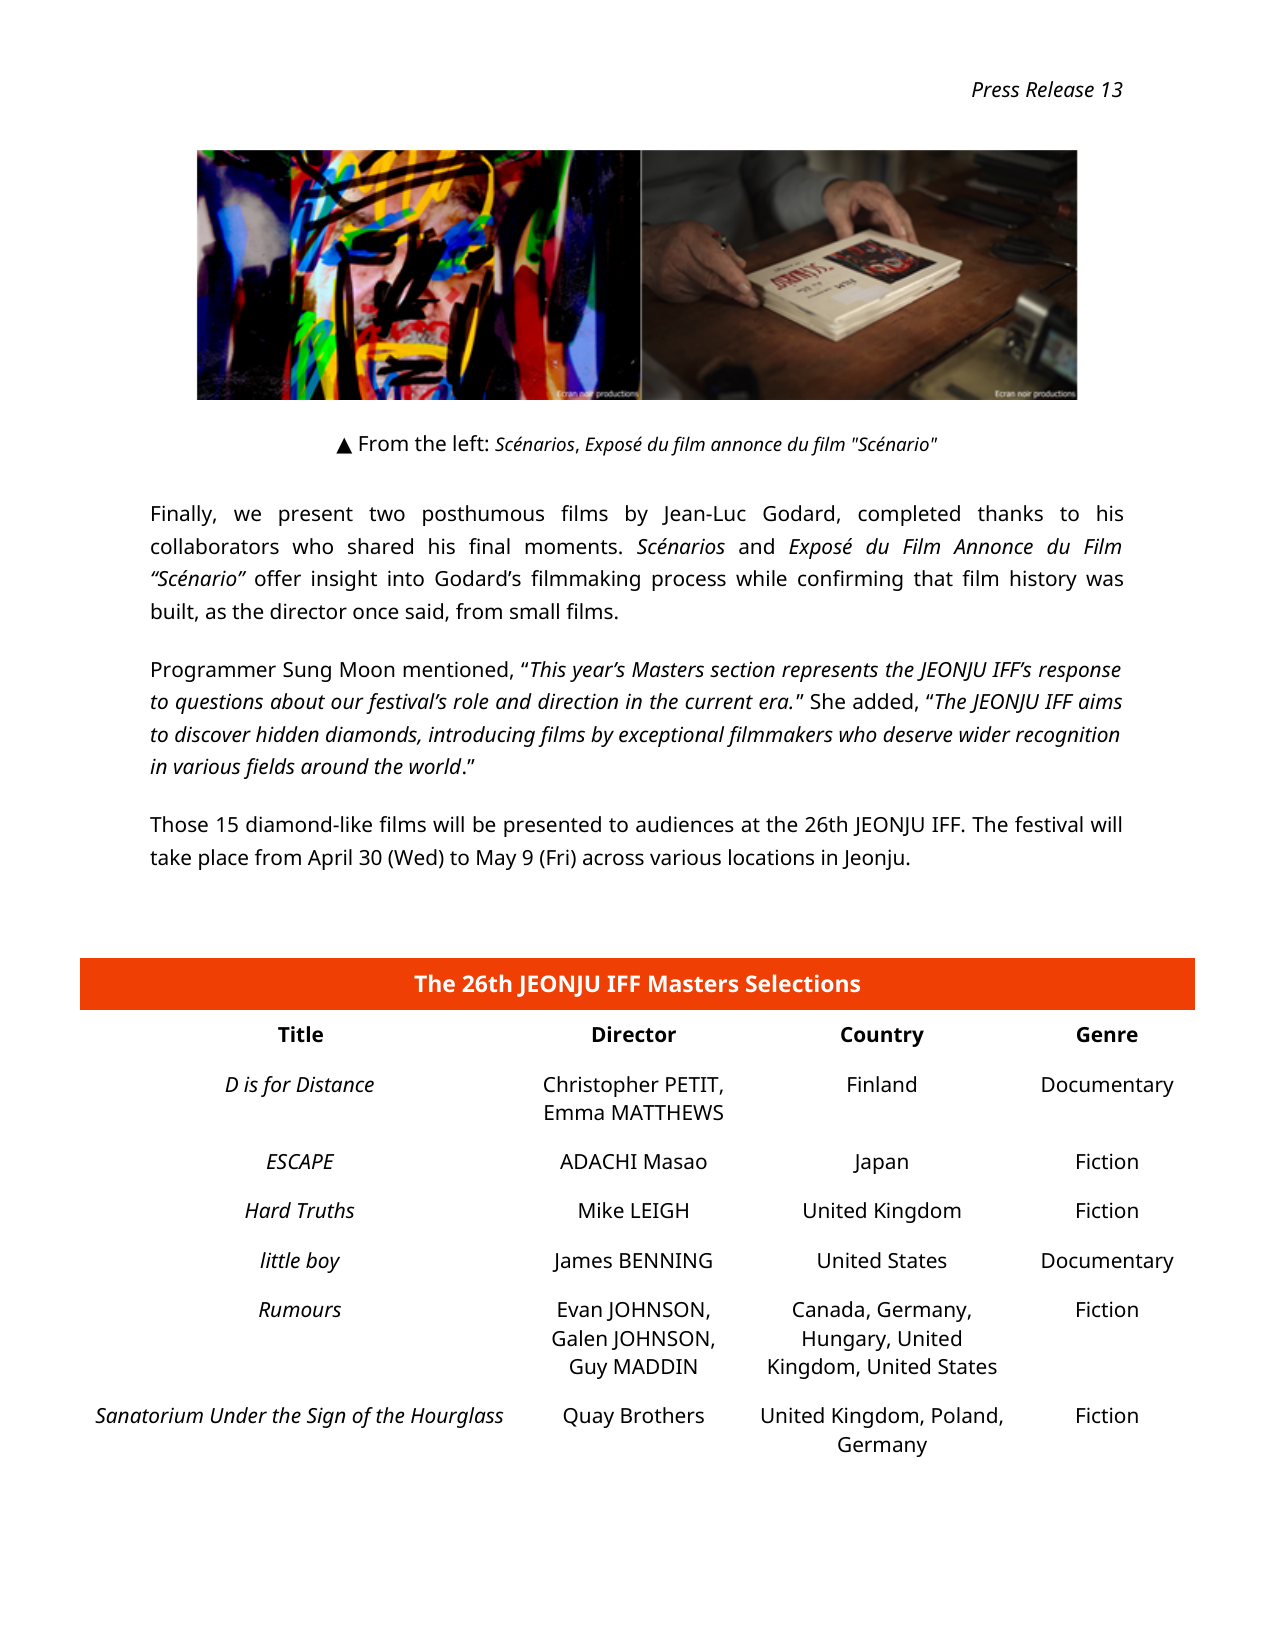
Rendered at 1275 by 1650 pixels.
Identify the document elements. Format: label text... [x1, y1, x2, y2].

table_cell United States [745, 1236, 1019, 1285]
table_cell Fiction [1019, 1186, 1195, 1236]
table_cell D is for Distance [80, 1059, 522, 1137]
table_cell Documentary [1019, 1059, 1195, 1137]
table_cell Director [522, 1010, 745, 1059]
table_cell Country [745, 1010, 1019, 1059]
table_cell United Kingdom, Poland, Germany [745, 1391, 1019, 1469]
table_cell Fiction [1019, 1285, 1195, 1391]
table_cell Hard Truths [80, 1186, 522, 1236]
text ▲ From the left: Scénarios, Exposé du film annonce du film "Scénario" [150, 429, 1125, 457]
table_cell James BENNING [522, 1236, 745, 1285]
table_cell Christopher PETIT, Emma MATTHEWS [522, 1059, 745, 1137]
text Those 15 diamond-like films will be presented to audiences at the 26th JEONJU IFF. The festival will take place from April 30 (Wed) to May 9 (Fri) across various locations in Jeonju. [85, 810, 1125, 871]
table_cell Title [80, 1010, 522, 1059]
text Finally, we present two posthumous films by Jean-Luc Godard, completed thanks to his collaborators who shared his final moments. Scénarios and Exposé du Film Annonce du Film “Scénario” offer insight into Godard’s filmmaking process while confirming that film history was built, as the director once said, from small films.​​​​​​​​​​​​​​​​ [85, 499, 1125, 626]
table_cell little boy [80, 1236, 522, 1285]
table_cell Quay Brothers [522, 1391, 745, 1469]
table_cell United Kingdom [745, 1186, 1019, 1236]
table_cell Finland [745, 1059, 1019, 1137]
table_cell Canada, Germany, Hungary, United Kingdom, United States [745, 1285, 1019, 1391]
table_cell Genre [1019, 1010, 1195, 1059]
table_cell Mike LEIGH [522, 1186, 745, 1236]
table_cell Rumours [80, 1285, 522, 1391]
table_cell ADACHI Masao [522, 1137, 745, 1186]
table_cell Documentary [1019, 1236, 1195, 1285]
table_header The 26th JEONJU IFF Masters Selections [80, 958, 1195, 1010]
table_cell Japan [745, 1137, 1019, 1186]
picture [196, 150, 1079, 400]
table_cell ESCAPE [80, 1137, 522, 1186]
table_cell Fiction [1019, 1137, 1195, 1186]
table_cell Evan JOHNSON, Galen JOHNSON, Guy MADDIN [522, 1285, 745, 1391]
table_cell Fiction [1019, 1391, 1195, 1469]
table_cell Sanatorium Under the Sign of the Hourglass [80, 1391, 522, 1469]
text Programmer Sung Moon mentioned, “This year’s Masters section represents the JEONJU IFF’s response to questions about our festival’s role and direction in the current era.” She added, “The JEONJU IFF aims to discover hidden diamonds, introducing films by exceptional filmmakers who deserve wider recognition in various fields around the world.” [85, 655, 1125, 781]
